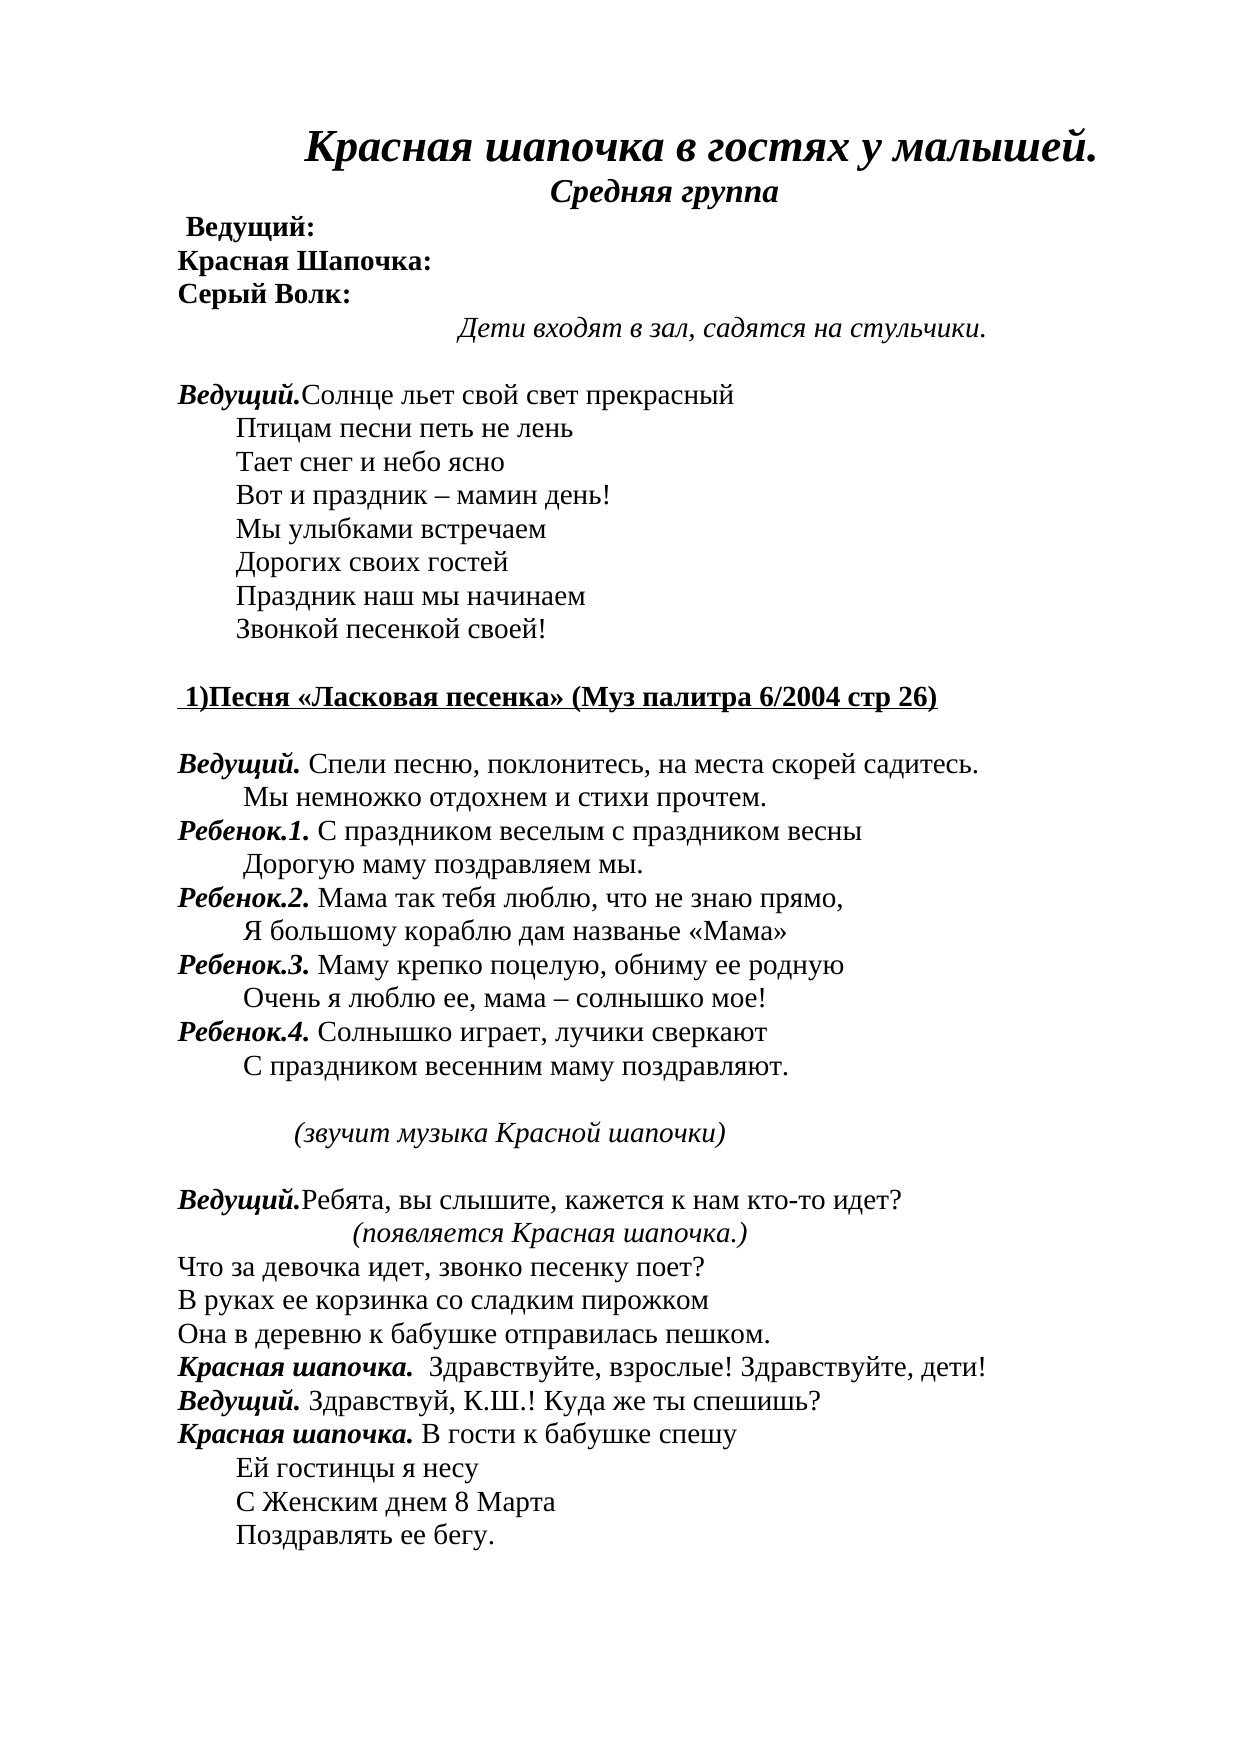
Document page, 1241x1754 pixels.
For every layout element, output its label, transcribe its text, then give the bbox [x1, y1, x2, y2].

text Ведущий.Солнце льет свой свет прекрасный Птицам песни петь не лень Тает снег и небо ясно Вот и праздник – мамин день! Мы улыбками встречаем Дорогих своих гостей Праздник наш мы начинаем Звонкой песенкой своей! [177, 343, 1152, 645]
text Ведущий.Ребята, вы слышите, кажется к нам кто-то идет? [177, 1182, 1152, 1215]
text Ведущий. Спели песню, поклонитесь, на места скорей садитесь. Мы немножко отдохнем и стихи прочтем. Ребенок.1. С праздником веселым с праздником весны Дорогую маму поздравляем мы. Ребенок.2. Мама так тебя люблю, что не знаю прямо, Я большому кораблю дам названье «Мама» Ребенок.3. Маму крепко поцелую, обниму ее родную Очень я люблю ее, мама – солнышко мое! Ребенок.4. Солнышко играет, лучики сверкают С праздником весенним маму поздравляют. [177, 746, 1152, 1081]
text (появляется Красная шапочка.) [177, 1215, 1152, 1249]
text Красная шапочка в гостях у малышей. [177, 118, 1152, 171]
text Дети входят в зал, садятся на стульчики. [177, 310, 1152, 343]
text (звучит музыка Красной шапочки) [177, 1081, 1152, 1148]
text Средняя группа [177, 171, 1152, 209]
text Красная Шапочка: [177, 243, 1152, 276]
text Ведущий: [177, 209, 1152, 243]
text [177, 1249, 1152, 1584]
text Серый Волк: [177, 276, 1152, 310]
text 1)Песня «Ласковая песенка» (Муз палитра 6/2004 стр 26) [177, 679, 1152, 712]
